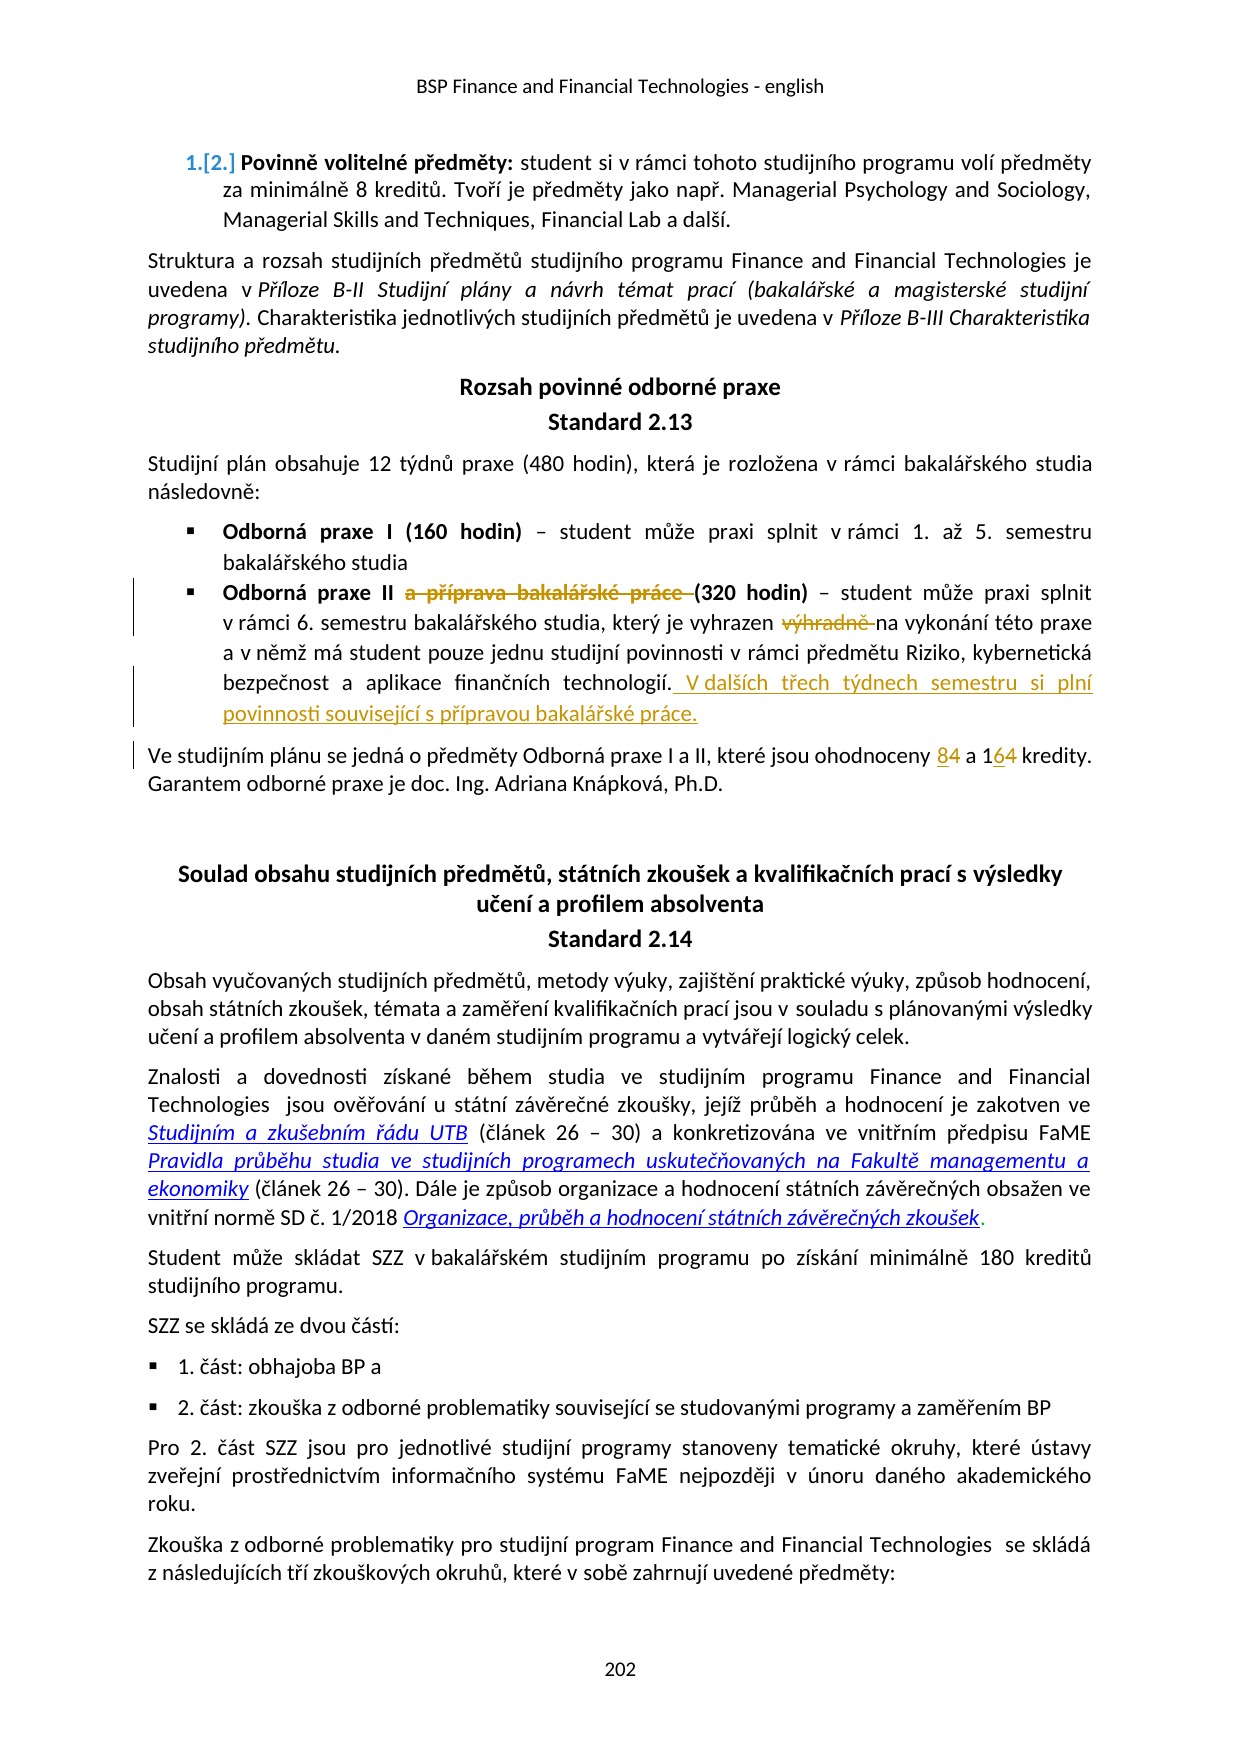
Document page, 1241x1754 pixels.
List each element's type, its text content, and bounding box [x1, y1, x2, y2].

list 1. část: obhajoba BP a [148, 1352, 1093, 1380]
subtitle Standard 2.13 [148, 406, 1093, 436]
list Povinně volitelné předměty: student si v rámci tohoto studijního programu volí předměty za minimálně 8 kreditů. Tvoří je předměty jako např. Managerial Psychology and Sociology, Managerial Skills and Techniques, Financial Lab a další. [185, 148, 1093, 234]
text Studijní plán obsahuje 12 týdnů praxe (480 hodin), která je rozložena v rámci bakalářského studia následovně: [148, 449, 1093, 505]
list 2. část: zkouška z odborné problematiky související se studovanými programy a zaměřením BP [148, 1393, 1093, 1421]
text Student může skládat SZZ v bakalářském studijním programu po získání minimálně 180 kreditů studijního programu. [148, 1243, 1093, 1299]
text Standard 2.14 [148, 923, 1093, 953]
subtitle Rozsah povinné odborné praxe [148, 371, 1093, 402]
text Pro 2. část SZZ jsou pro jednotlivé studijní programy stanoveny tematické okruhy, které ústavy zveřejní prostřednictvím informačního systému FaME nejpozději v únoru daného akademického roku. [148, 1433, 1093, 1517]
text Obsah vyučovaných studijních předmětů, metody výuky, zajištění praktické výuky, způsob hodnocení, obsah státních zkoušek, témata a zaměření kvalifikačních prací jsou v souladu s plánovanými výsledky učení a profilem absolventa v daném studijním programu a vytvářejí logický celek. [148, 966, 1093, 1050]
text Ve studijním plánu se jedná o předměty Odborná praxe I a II, které jsou ohodnoceny a 1 kredity. Garantem odborné praxe je doc. Ing. Adriana Knápková, Ph.D. [148, 741, 1093, 797]
text SZZ se skládá ze dvou částí: [148, 1312, 1093, 1340]
list Odborná praxe II (320 hodin) – student může praxi splnit v rámci 6. semestru bakalářského studia, který je vyhrazen na vykonání této praxe a v němž má student pouze jednu studijní povinnosti v rámci předmětu Riziko, kybernetická bezpečnost a aplikace finančních technologií. [185, 578, 1093, 727]
text Znalosti a dovednosti získané během studia ve studijním programu Finance and Financial Technologies jsou ověřování u státní závěrečné zkoušky, jejíž průběh a hodnocení je zakotven ve Studijním a zkušebním řádu UTB (článek 26 – 30) a konkretizována ve vnitřním předpisu FaME Pravidla průběhu studia ve studijních programech uskutečňovaných na Fakultě managementu a ekonomiky (článek 26 – 30). Dále je způsob organizace a hodnocení státních závěrečných obsažen ve vnitřní normě SD č. 1/2018 Organizace, průběh a hodnocení státních závěrečných zkoušek. [148, 1062, 1093, 1231]
text Struktura a rozsah studijních předmětů studijního programu Finance and Financial Technologies je uvedena v Příloze B-II Studijní plány a návrh témat prací (bakalářské a magisterské studijní programy). Charakteristika jednotlivých studijních předmětů je uvedena v Příloze B-III Charakteristika studijního předmětu. [148, 247, 1093, 359]
list Odborná praxe I (160 hodin) – student může praxi splnit v rámci 1. až 5. semestru bakalářského studia [185, 517, 1093, 576]
text Soulad obsahu studijních předmětů, státních zkoušek a kvalifikačních prací s výsledky učení a profilem absolventa [148, 858, 1093, 919]
text Zkouška z odborné problematiky pro studijní program Finance and Financial Technologies se skládá z následujících tří zkouškových okruhů, které v sobě zahrnují uvedené předměty: [148, 1530, 1093, 1586]
